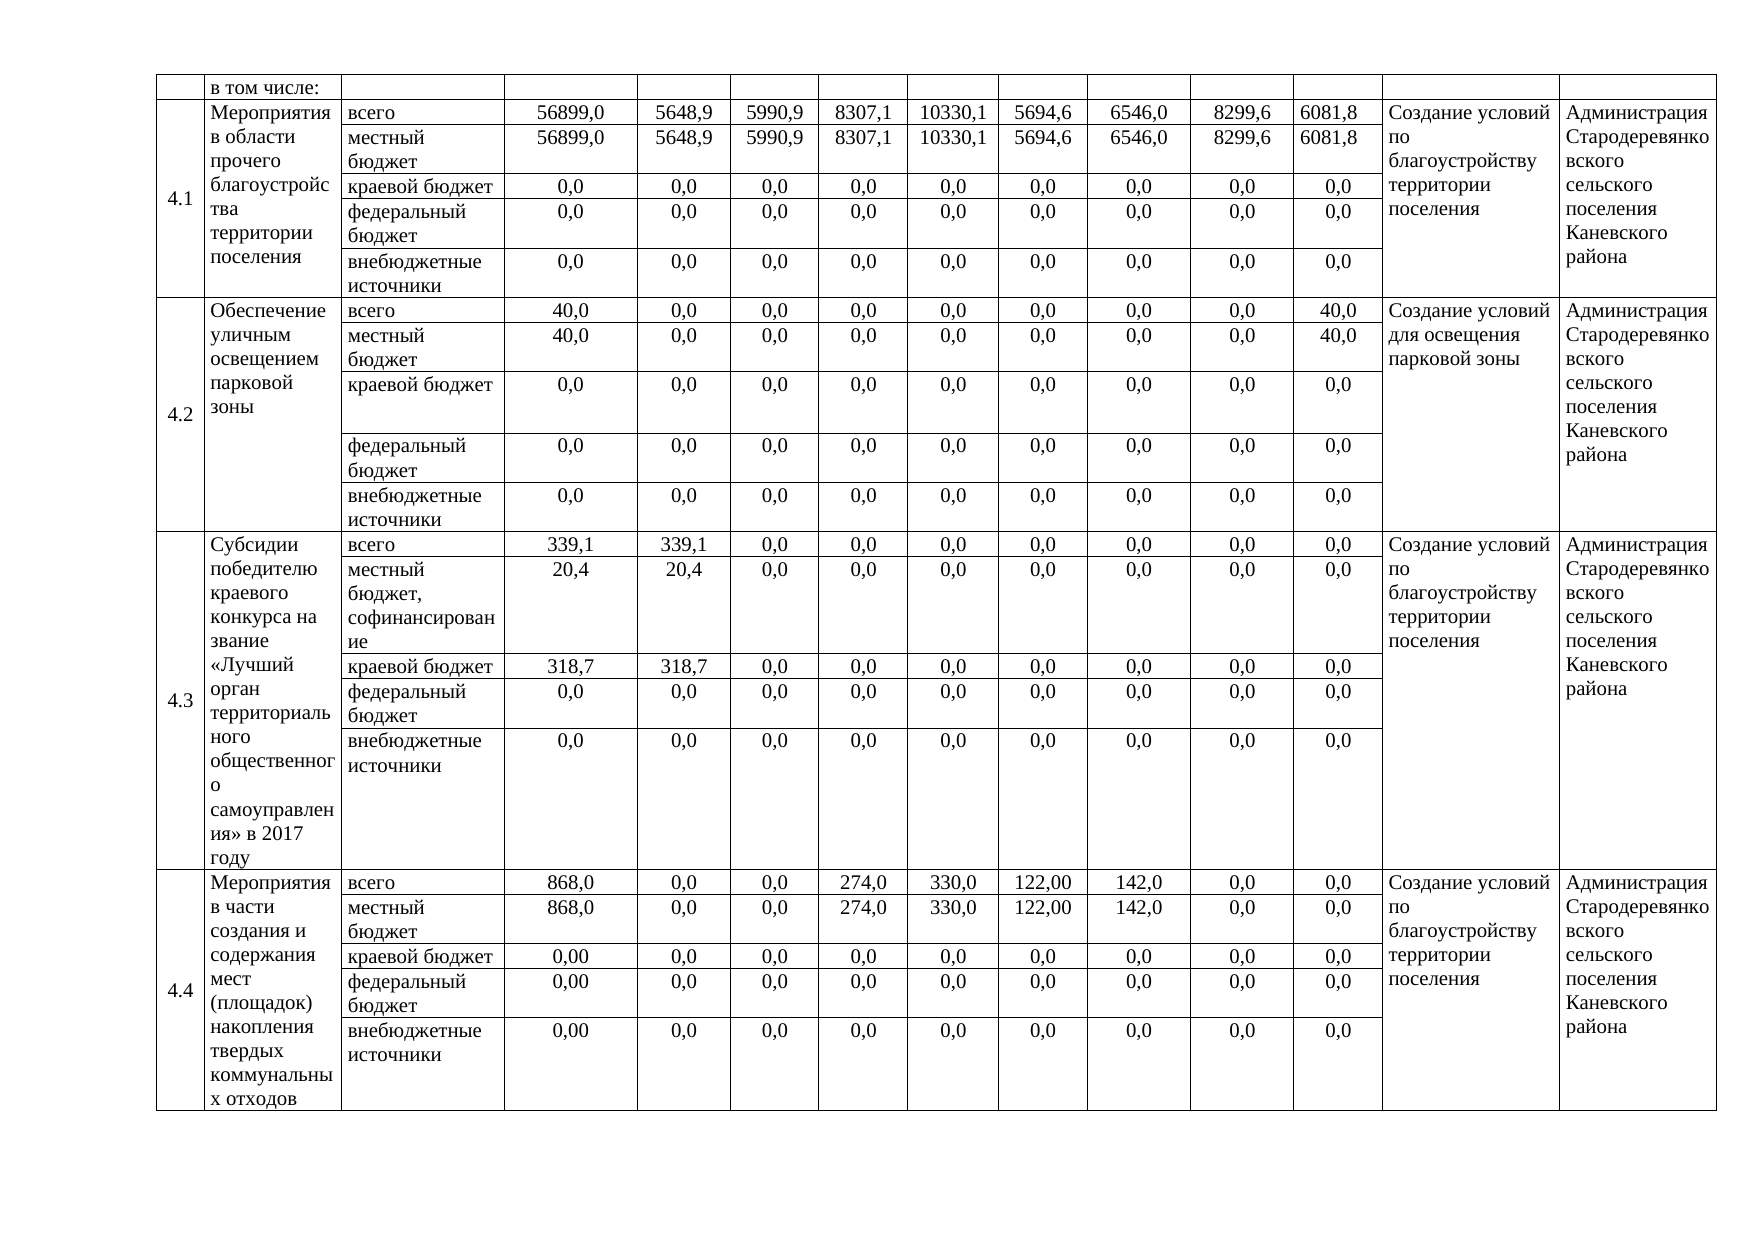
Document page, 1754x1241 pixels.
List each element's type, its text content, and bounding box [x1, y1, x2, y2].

table_cell 0,0 [1088, 323, 1190, 371]
table_cell 339,1 [638, 532, 730, 556]
table_cell 318,7 [638, 654, 730, 678]
table_cell 0,0 [819, 483, 907, 531]
table_cell 4.4 [157, 870, 204, 1110]
table_cell [505, 75, 637, 99]
table_cell 274,0 [819, 895, 907, 943]
table_cell 0,0 [999, 249, 1087, 297]
table_cell 0,0 [908, 372, 998, 432]
table_cell 0,0 [1088, 532, 1190, 556]
table_cell 0,0 [731, 483, 818, 531]
table_cell 274,0 [819, 870, 907, 894]
table_cell 0,0 [505, 483, 637, 531]
table_cell 0,0 [908, 298, 998, 322]
table_cell 10330,1 [908, 100, 998, 124]
table_cell 0,0 [731, 557, 818, 653]
table_cell 0,0 [999, 1018, 1087, 1110]
table_cell 40,0 [1294, 298, 1382, 322]
table_cell 0,0 [731, 298, 818, 322]
table_cell 0,0 [1191, 870, 1293, 894]
table_cell 0,0 [1294, 199, 1382, 247]
table_cell 0,0 [505, 199, 637, 247]
table_cell 0,0 [1191, 532, 1293, 556]
table_cell 0,0 [638, 298, 730, 322]
table_cell 0,0 [819, 679, 907, 727]
table_cell местный бюджет [342, 895, 504, 943]
table_cell 0,0 [908, 199, 998, 247]
table_cell 5694,6 [999, 100, 1087, 124]
table_cell 0,00 [505, 969, 637, 1017]
table_cell 0,0 [1191, 249, 1293, 297]
table_cell 4.2 [157, 298, 204, 531]
table_cell федеральный бюджет [342, 434, 504, 482]
table_cell 6081,8 [1294, 125, 1382, 173]
table_cell 0,0 [731, 434, 818, 482]
table_cell 868,0 [505, 870, 637, 894]
table_cell 330,0 [908, 895, 998, 943]
table_cell 6081,8 [1294, 100, 1382, 124]
table_cell 0,0 [1294, 557, 1382, 653]
table_cell 0,0 [731, 174, 818, 198]
table_cell 0,0 [819, 174, 907, 198]
table_cell 0,0 [1088, 249, 1190, 297]
table_cell 318,7 [505, 654, 637, 678]
table_cell 0,0 [1294, 532, 1382, 556]
table_cell 0,0 [505, 174, 637, 198]
table_cell федеральный бюджет [342, 679, 504, 727]
table_cell 122,00 [999, 870, 1087, 894]
table_cell 0,0 [1294, 729, 1382, 869]
table_cell 0,0 [819, 557, 907, 653]
table_cell 0,0 [1088, 174, 1190, 198]
table_cell в том числе: [205, 75, 341, 99]
table_cell 0,00 [505, 944, 637, 968]
table_cell всего [342, 298, 504, 322]
table_cell 0,0 [505, 372, 637, 432]
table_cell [1560, 100, 1716, 297]
table_cell 0,0 [1294, 654, 1382, 678]
table_cell 0,0 [1294, 483, 1382, 531]
table_cell Мероприятия в части создания и содержания мест (площадок) накопления твердых коммунальных отходов [205, 870, 341, 1110]
table_cell 20,4 [505, 557, 637, 653]
table_cell 0,0 [1191, 557, 1293, 653]
table_cell 0,0 [1088, 944, 1190, 968]
table_cell 0,0 [638, 895, 730, 943]
table_cell [908, 75, 998, 99]
table_cell 0,0 [638, 1018, 730, 1110]
table_cell [731, 75, 818, 99]
table_cell федеральный бюджет [342, 199, 504, 247]
table_cell [638, 75, 730, 99]
table_cell 0,0 [819, 729, 907, 869]
table_cell 0,0 [1294, 174, 1382, 198]
table_cell 0,0 [1191, 944, 1293, 968]
table_cell 5990,9 [731, 100, 818, 124]
table_cell 0,0 [819, 372, 907, 432]
table_cell 0,0 [638, 483, 730, 531]
table_cell 0,0 [908, 969, 998, 1017]
table_cell 20,4 [638, 557, 730, 653]
table_cell 0,0 [505, 434, 637, 482]
table_cell 0,0 [1191, 199, 1293, 247]
table_cell 0,0 [999, 483, 1087, 531]
table_cell 0,0 [731, 679, 818, 727]
table_cell 0,0 [1088, 483, 1190, 531]
table_cell 0,0 [638, 199, 730, 247]
table_cell 0,0 [638, 323, 730, 371]
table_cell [1560, 870, 1716, 1110]
table_cell 5990,9 [731, 125, 818, 173]
table_cell [1560, 75, 1716, 99]
table_cell 0,0 [731, 323, 818, 371]
table_cell 40,0 [505, 323, 637, 371]
table_cell 0,0 [819, 434, 907, 482]
table_cell внебюджетные источники [342, 1018, 504, 1110]
table_cell 0,0 [1191, 729, 1293, 869]
table_cell 0,0 [638, 944, 730, 968]
table_cell Обеспечение уличным освещением парковой зоны [205, 298, 341, 531]
table_cell 0,0 [999, 434, 1087, 482]
table_cell 40,0 [505, 298, 637, 322]
table_cell внебюджетные источники [342, 249, 504, 297]
table_cell 6546,0 [1088, 100, 1190, 124]
table_cell 122,00 [999, 895, 1087, 943]
table_cell 0,0 [908, 434, 998, 482]
table_cell 0,0 [731, 944, 818, 968]
table_cell 0,0 [1088, 199, 1190, 247]
table_cell 0,0 [908, 557, 998, 653]
table_cell 56899,0 [505, 125, 637, 173]
table_cell 4.3 [157, 532, 204, 869]
table_cell 0,0 [505, 729, 637, 869]
table_cell 0,0 [1294, 895, 1382, 943]
table_cell 0,0 [1294, 372, 1382, 432]
table_cell всего [342, 532, 504, 556]
table_cell 0,0 [819, 323, 907, 371]
table_cell 0,0 [638, 729, 730, 869]
table_cell 0,00 [505, 1018, 637, 1110]
table_cell 0,0 [819, 298, 907, 322]
table_cell 0,0 [731, 199, 818, 247]
table_cell 0,0 [1088, 679, 1190, 727]
table_cell 56899,0 [505, 100, 637, 124]
table_cell 5648,9 [638, 125, 730, 173]
table_cell 0,0 [1294, 944, 1382, 968]
table_cell 0,0 [999, 174, 1087, 198]
table_cell 0,0 [1294, 870, 1382, 894]
table_cell Администрация Стародеревянковского сельского поселения Каневского района [1560, 298, 1716, 531]
table_cell 0,0 [1191, 969, 1293, 1017]
table_cell 0,0 [638, 174, 730, 198]
table_cell 0,0 [819, 944, 907, 968]
table_cell 0,0 [731, 1018, 818, 1110]
table_cell 0,0 [1294, 249, 1382, 297]
table_cell внебюджетные источники [342, 729, 504, 869]
table_cell 0,0 [731, 895, 818, 943]
table_cell 0,0 [1191, 895, 1293, 943]
table_cell 0,0 [1191, 372, 1293, 432]
table_cell 0,0 [731, 249, 818, 297]
table_cell федеральный бюджет [342, 969, 504, 1017]
table_cell 6546,0 [1088, 125, 1190, 173]
table_cell 0,0 [1088, 557, 1190, 653]
table_cell 0,0 [999, 298, 1087, 322]
table_cell 0,0 [1088, 1018, 1190, 1110]
table_cell [999, 75, 1087, 99]
table_cell 0,0 [1191, 679, 1293, 727]
table_cell 0,0 [1191, 654, 1293, 678]
table_cell местный бюджет [342, 323, 504, 371]
table_cell 0,0 [505, 249, 637, 297]
table_cell Мероприятия в области прочего благоустройства территории поселения [205, 100, 341, 297]
table_cell 0,0 [999, 654, 1087, 678]
table_cell 5694,6 [999, 125, 1087, 173]
table_cell всего [342, 100, 504, 124]
table_cell 339,1 [505, 532, 637, 556]
table_cell 0,0 [505, 679, 637, 727]
table_cell 0,0 [999, 532, 1087, 556]
table_cell 142,0 [1088, 895, 1190, 943]
table_cell 0,0 [638, 249, 730, 297]
table_cell 0,0 [1088, 969, 1190, 1017]
table_cell краевой бюджет [342, 654, 504, 678]
table_cell 0,0 [1191, 298, 1293, 322]
table_cell 0,0 [999, 199, 1087, 247]
table_cell 0,0 [1294, 1018, 1382, 1110]
table_cell 0,0 [1191, 323, 1293, 371]
table_cell внебюджетные источники [342, 483, 504, 531]
table_cell краевой бюджет [342, 944, 504, 968]
table_cell [1383, 75, 1559, 99]
table_cell 0,0 [908, 654, 998, 678]
table_cell 330,0 [908, 870, 998, 894]
table_cell 8299,6 [1191, 125, 1293, 173]
table_cell 40,0 [1294, 323, 1382, 371]
table_cell 0,0 [638, 870, 730, 894]
table_cell 0,0 [1294, 969, 1382, 1017]
table_cell 0,0 [999, 969, 1087, 1017]
table_cell 0,0 [908, 729, 998, 869]
table_cell 0,0 [819, 1018, 907, 1110]
table_cell 0,0 [908, 1018, 998, 1110]
table_cell 0,0 [999, 323, 1087, 371]
table_cell 0,0 [999, 679, 1087, 727]
table_cell 0,0 [731, 729, 818, 869]
table_cell 0,0 [908, 249, 998, 297]
table_cell 0,0 [731, 969, 818, 1017]
table_cell 0,0 [819, 969, 907, 1017]
table_cell 0,0 [908, 323, 998, 371]
table_cell 0,0 [1191, 434, 1293, 482]
table_cell 0,0 [908, 679, 998, 727]
table_cell Создание условий по благоустройству территории поселения [1383, 532, 1559, 869]
table_cell 4.1 [157, 100, 204, 297]
table_cell 0,0 [1294, 434, 1382, 482]
table_cell 0,0 [638, 372, 730, 432]
table_cell 0,0 [1088, 729, 1190, 869]
table_cell 0,0 [1191, 483, 1293, 531]
table_cell 0,0 [638, 969, 730, 1017]
table_cell всего [342, 870, 504, 894]
table_cell 0,0 [819, 532, 907, 556]
table_cell краевой бюджет [342, 372, 504, 432]
table_cell 0,0 [999, 372, 1087, 432]
table_cell 0,0 [999, 729, 1087, 869]
table_cell 8307,1 [819, 125, 907, 173]
table_cell Создание условий для освещения парковой зоны [1383, 298, 1559, 531]
table_cell 0,0 [999, 557, 1087, 653]
table_cell 0,0 [731, 654, 818, 678]
table_cell 0,0 [1294, 679, 1382, 727]
table_cell Создание условий по благоустройству территории поселения [1383, 870, 1559, 1110]
table_cell 0,0 [1088, 434, 1190, 482]
table_cell 8299,6 [1191, 100, 1293, 124]
table_cell 0,0 [908, 174, 998, 198]
table_cell 0,0 [908, 483, 998, 531]
table_cell местный бюджет, софинансирование [342, 557, 504, 653]
table_cell 0,0 [819, 199, 907, 247]
table_cell 0,0 [908, 532, 998, 556]
table_cell [342, 75, 504, 99]
table_cell 0,0 [638, 679, 730, 727]
table_cell 868,0 [505, 895, 637, 943]
table_cell 0,0 [1088, 654, 1190, 678]
table_cell Администрация Стародеревянковского сельского поселения Каневского района [1560, 532, 1716, 869]
table_cell 0,0 [731, 532, 818, 556]
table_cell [1383, 100, 1559, 297]
table_cell 0,0 [731, 372, 818, 432]
table_cell 0,0 [819, 654, 907, 678]
table_cell 0,0 [1191, 174, 1293, 198]
table_cell 0,0 [1191, 1018, 1293, 1110]
table_cell 142,0 [1088, 870, 1190, 894]
table_cell краевой бюджет [342, 174, 504, 198]
table_cell 5648,9 [638, 100, 730, 124]
table_cell 0,0 [999, 944, 1087, 968]
table_cell Субсидии победителю краевого конкурса на звание «Лучший орган территориального общественного самоуправления» в 2017 году [205, 532, 341, 869]
table_cell местный бюджет [342, 125, 504, 173]
table_cell 0,0 [638, 434, 730, 482]
table_cell 0,0 [819, 249, 907, 297]
table_cell [1191, 75, 1293, 99]
table_cell [1088, 75, 1190, 99]
table_cell 0,0 [731, 870, 818, 894]
table_cell 8307,1 [819, 100, 907, 124]
table_cell 0,0 [1088, 372, 1190, 432]
table_cell 0,0 [908, 944, 998, 968]
table_cell 10330,1 [908, 125, 998, 173]
table_cell [1294, 75, 1382, 99]
table_cell 0,0 [1088, 298, 1190, 322]
table_cell [819, 75, 907, 99]
